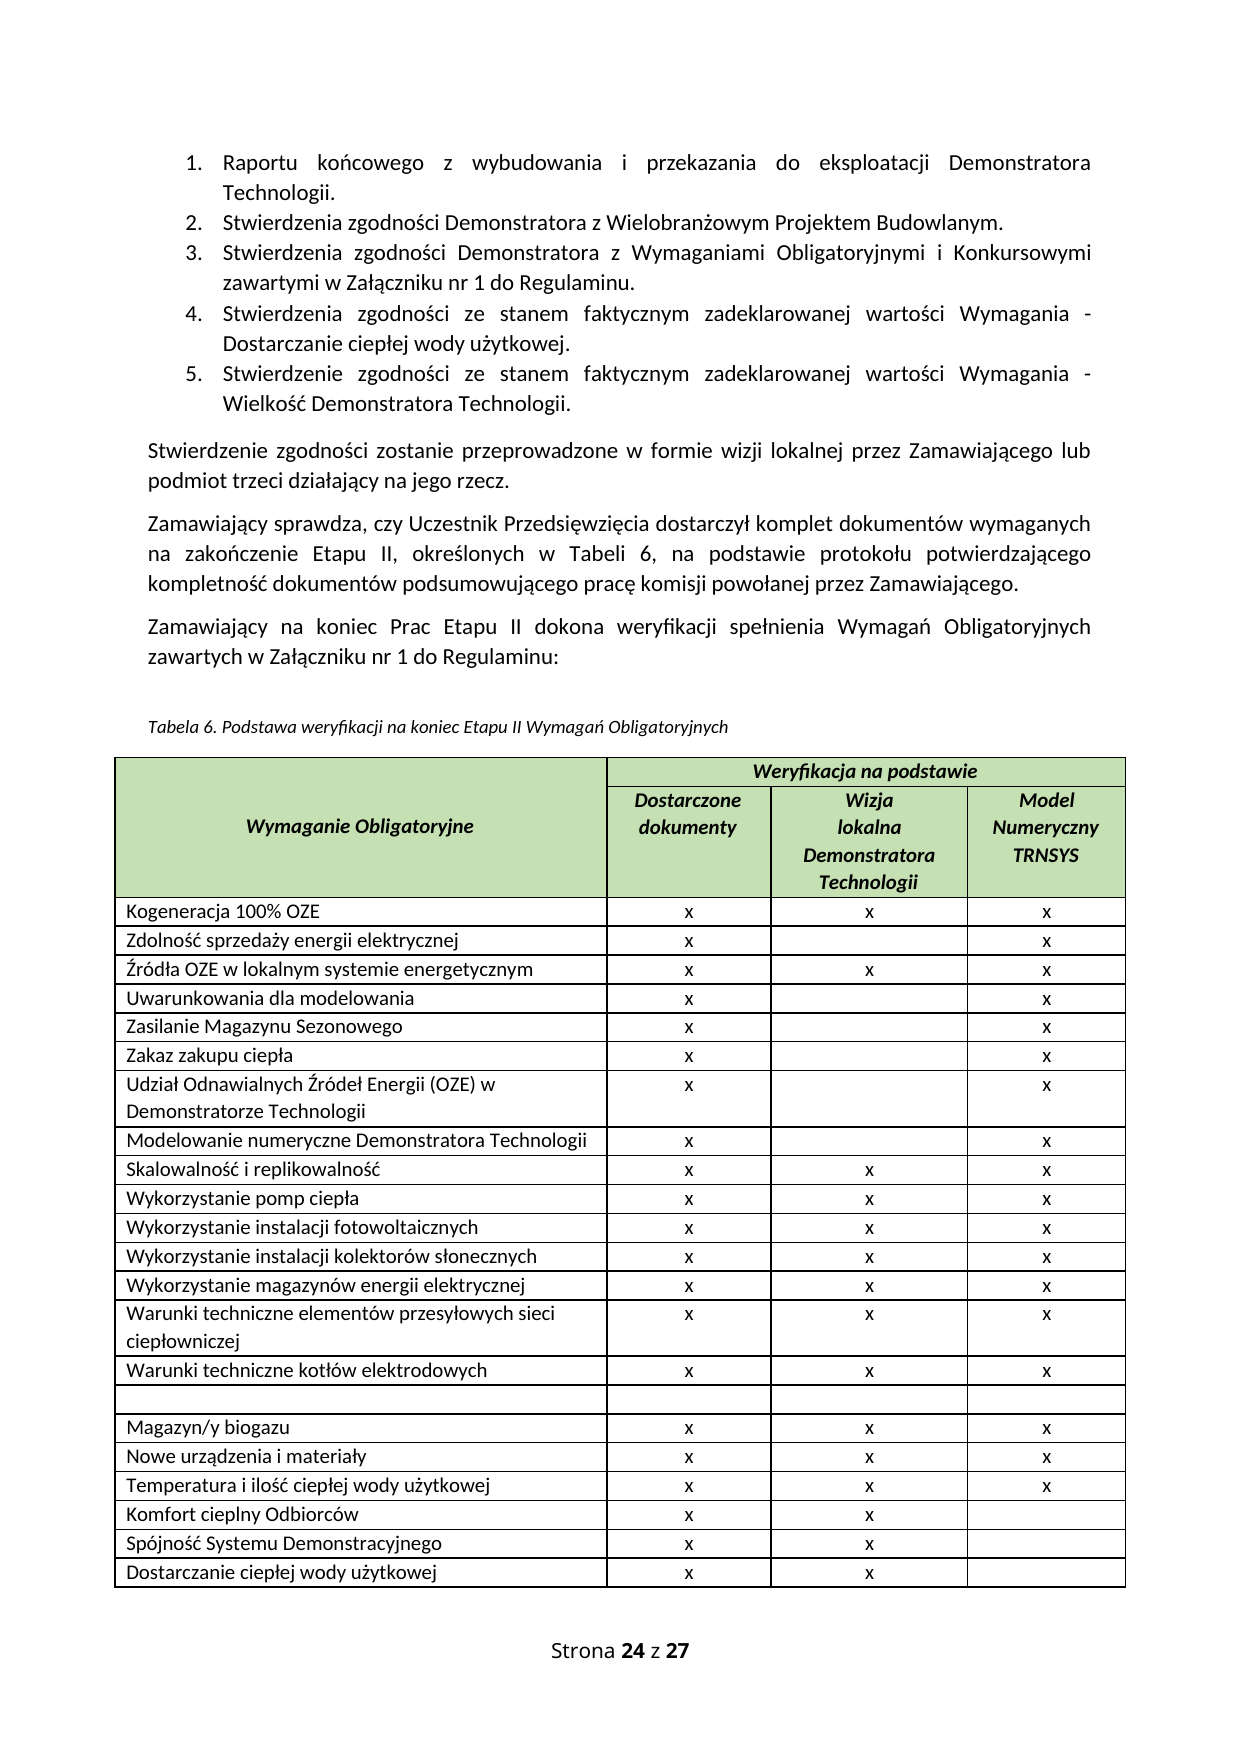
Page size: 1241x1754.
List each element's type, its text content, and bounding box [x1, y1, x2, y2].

table_cell x [608, 1530, 770, 1557]
table_cell Magazyn/y biogazu [116, 1415, 606, 1442]
table_cell x [608, 1357, 770, 1384]
table_cell x [968, 1214, 1125, 1241]
table_cell x [772, 1501, 967, 1528]
table_cell [608, 1386, 770, 1413]
table_cell x [608, 1415, 770, 1442]
table_cell x [772, 1214, 967, 1241]
table_cell Wykorzystanie pomp ciepła [116, 1185, 606, 1212]
table_cell [968, 1530, 1125, 1557]
table_cell x [968, 927, 1125, 954]
table_cell x [608, 927, 770, 954]
table_cell x [968, 1272, 1125, 1299]
list Stwierdzenie zgodności ze stanem faktycznym zadeklarowanej wartości Wymagania - Wielkość Demonstratora Technologii. [185, 359, 1093, 417]
table_cell x [608, 1128, 770, 1155]
table_cell [116, 1386, 606, 1413]
table_cell x [772, 1530, 967, 1557]
table_cell Wykorzystanie instalacji kolektorów słonecznych [116, 1243, 606, 1270]
table_cell x [772, 898, 967, 925]
table_cell x [968, 898, 1125, 925]
table_cell x [772, 1185, 967, 1212]
table_cell Warunki techniczne elementów przesyłowych sieci ciepłowniczej [116, 1301, 606, 1355]
table_cell Skalowalność i replikowalność [116, 1156, 606, 1184]
table_cell x [772, 1443, 967, 1471]
table_cell Komfort cieplny Odbiorców [116, 1501, 606, 1528]
table_header Wymaganie Obligatoryjne [116, 758, 606, 897]
table_cell x [772, 1243, 967, 1270]
table_cell x [968, 1014, 1125, 1041]
table_cell [772, 1128, 967, 1155]
table_cell x [608, 1214, 770, 1241]
table_cell x [608, 1042, 770, 1070]
table_cell x [608, 1071, 770, 1126]
table_cell Zasilanie Magazynu Sezonowego [116, 1014, 606, 1041]
table_cell x [968, 1128, 1125, 1155]
table_cell Model Numeryczny TRNSYS [968, 787, 1125, 897]
table_cell Wykorzystanie instalacji fotowoltaicznych [116, 1214, 606, 1241]
table_cell x [968, 1243, 1125, 1270]
table_cell x [608, 1472, 770, 1499]
table_cell [968, 1386, 1125, 1413]
table_cell [772, 1071, 967, 1126]
table_cell x [968, 1301, 1125, 1355]
table_cell x [772, 1357, 967, 1384]
table_cell x [608, 1272, 770, 1299]
table_cell x [608, 1301, 770, 1355]
table_cell Zakaz zakupu ciepła [116, 1042, 606, 1070]
table_cell Warunki techniczne kotłów elektrodowych [116, 1357, 606, 1384]
list Stwierdzenia zgodności Demonstratora z Wymaganiami Obligatoryjnymi i Konkursowymi zawartymi w Załączniku nr 1 do Regulaminu. [185, 238, 1093, 296]
table_cell Spójność Systemu Demonstracyjnego [116, 1530, 606, 1557]
list Stwierdzenia zgodności ze stanem faktycznym zadeklarowanej wartości Wymagania - Dostarczanie ciepłej wody użytkowej. [185, 299, 1093, 357]
table_cell Dostarczanie ciepłej wody użytkowej [116, 1559, 606, 1586]
list Raportu końcowego z wybudowania i przekazania do eksploatacji Demonstratora Technologii. [185, 148, 1093, 206]
table_cell x [968, 1357, 1125, 1384]
table_cell x [968, 956, 1125, 983]
table_cell x [608, 1501, 770, 1528]
list Stwierdzenia zgodności Demonstratora z Wielobranżowym Projektem Budowlanym. [185, 208, 1093, 236]
table_cell x [772, 1156, 967, 1184]
table_cell Dostarczone dokumenty [608, 787, 770, 897]
table_cell x [968, 1472, 1125, 1499]
table_cell x [968, 1443, 1125, 1471]
table_cell Udział Odnawialnych Źródeł Energii (OZE) w Demonstratorze Technologii [116, 1071, 606, 1126]
table_cell x [772, 1559, 967, 1586]
table_cell [968, 1501, 1125, 1528]
table_cell x [968, 985, 1125, 1012]
table_cell [772, 985, 967, 1012]
table_cell x [608, 1443, 770, 1471]
table_cell [772, 1386, 967, 1413]
table_cell Zdolność sprzedaży energii elektrycznej [116, 927, 606, 954]
table_cell x [772, 1472, 967, 1499]
table_cell Uwarunkowania dla modelowania [116, 985, 606, 1012]
table_cell x [608, 1185, 770, 1212]
table_cell Źródła OZE w lokalnym systemie energetycznym [116, 956, 606, 983]
table_cell [968, 1559, 1125, 1586]
text Zamawiający sprawdza, czy Uczestnik Przedsięwzięcia dostarczył komplet dokumentów wymaganych na zakończenie Etapu II, określonych w Tabeli 6, na podstawie protokołu potwierdzającego kompletność dokumentów podsumowującego pracę komisji powołanej przez Zamawiającego. [148, 509, 1093, 597]
table_cell x [968, 1185, 1125, 1212]
text Tabela 6. Podstawa weryfikacji na koniec Etapu II Wymagań Obligatoryjnych [148, 715, 1093, 738]
table_cell Nowe urządzenia i materiały [116, 1443, 606, 1471]
table_cell x [608, 898, 770, 925]
table_cell x [968, 1415, 1125, 1442]
table_cell x [608, 956, 770, 983]
table_cell [772, 1014, 967, 1041]
table_cell [772, 1042, 967, 1070]
table_cell x [608, 1559, 770, 1586]
table_cell x [772, 956, 967, 983]
table_cell x [608, 985, 770, 1012]
table_cell x [772, 1272, 967, 1299]
table_cell x [772, 1415, 967, 1442]
table_cell x [608, 1156, 770, 1184]
table_cell x [968, 1071, 1125, 1126]
table_cell [772, 927, 967, 954]
text Zamawiający na koniec Prac Etapu II dokona weryfikacji spełnienia Wymagań Obligatoryjnych zawartych w Załączniku nr 1 do Regulaminu: [148, 612, 1093, 670]
table_cell x [968, 1042, 1125, 1070]
table_cell x [968, 1156, 1125, 1184]
table_cell x [608, 1014, 770, 1041]
table_cell x [772, 1301, 967, 1355]
table_cell Modelowanie numeryczne Demonstratora Technologii [116, 1128, 606, 1155]
table_cell Kogeneracja 100% OZE [116, 898, 606, 925]
table_cell x [608, 1243, 770, 1270]
text Stwierdzenie zgodności zostanie przeprowadzone w formie wizji lokalnej przez Zamawiającego lub podmiot trzeci działający na jego rzecz. [148, 436, 1093, 494]
table_cell Temperatura i ilość ciepłej wody użytkowej [116, 1472, 606, 1499]
table_cell Wykorzystanie magazynów energii elektrycznej [116, 1272, 606, 1299]
table_header Weryfikacja na podstawie [608, 758, 1125, 786]
table_cell Wizja lokalna Demonstratora Technologii [772, 787, 967, 897]
